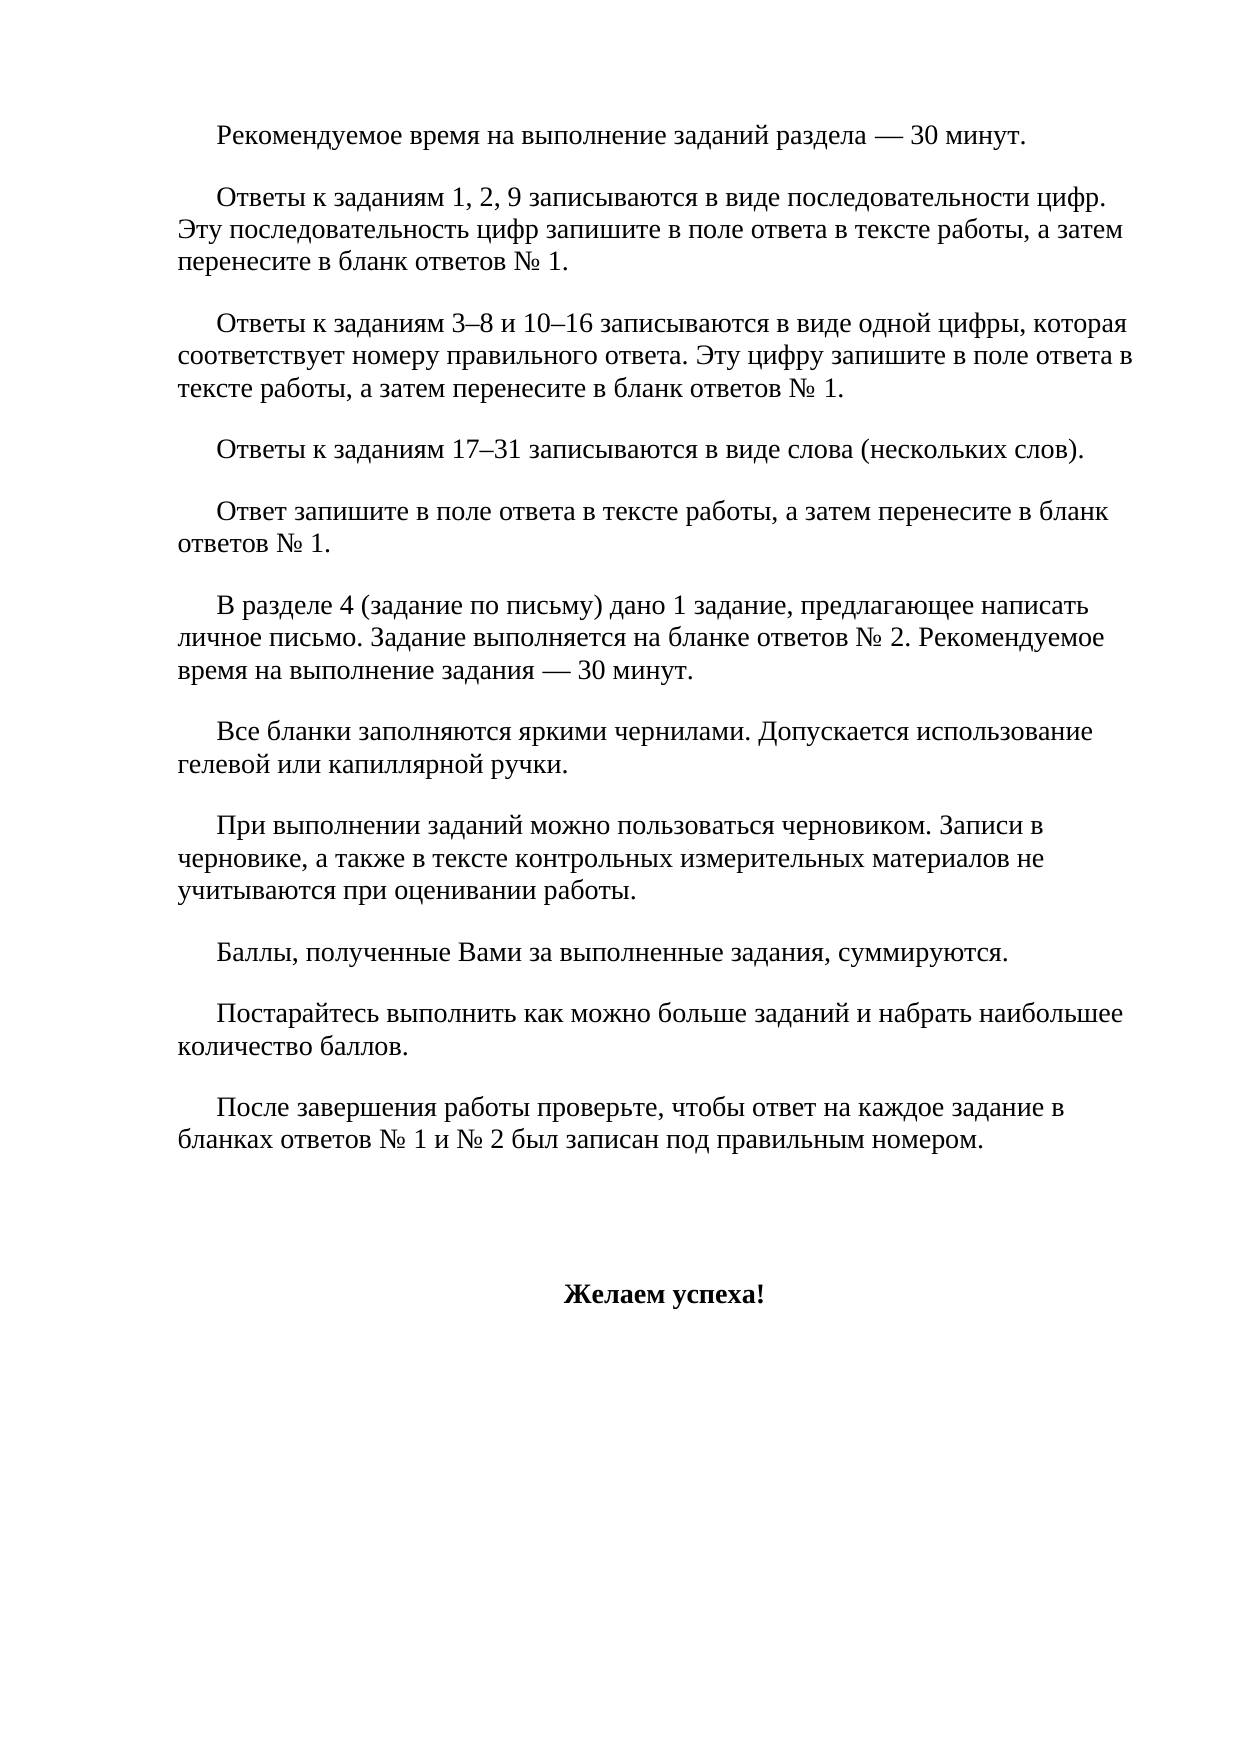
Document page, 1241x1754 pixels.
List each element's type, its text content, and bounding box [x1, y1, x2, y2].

text При выполнении заданий можно пользоваться черновиком. Записи в черновике, а также в тексте контрольных измерительных материалов не учитываются при оценивании работы. [177, 808, 1152, 905]
text Баллы, полученные Вами за выполненные задания, суммируются. [177, 934, 1152, 967]
text Рекомендуемое время на выполнение заданий раздела — 30 минут. [177, 118, 1152, 151]
text Постарайтесь выполнить как можно больше заданий и набрать наибольшее количество баллов. [177, 996, 1152, 1061]
text Все бланки заполняются яркими чернилами. Допускается использование гелевой или капиллярной ручки. [177, 714, 1152, 779]
text Желаем успеха! [177, 1277, 1152, 1309]
text В разделе 4 (задание по письму) дано 1 задание, предлагающее написать личное письмо. Задание выполняется на бланке ответов № 2. Рекомендуемое время на выполнение задания — 30 минут. [177, 588, 1152, 685]
text После завершения работы проверьте, чтобы ответ на каждое задание в бланках ответов № 1 и № 2 был записан под правильным номером. [177, 1090, 1152, 1155]
text Ответы к заданиям 3–8 и 10–16 записываются в виде одной цифры, которая соответствует номеру правильного ответа. Эту цифру запишите в поле ответа в тексте работы, а затем перенесите в бланк ответов № 1. [177, 306, 1152, 403]
text Ответ запишите в поле ответа в тексте работы, а затем перенесите в бланк ответов № 1. [177, 494, 1152, 559]
text Ответы к заданиям 1, 2, 9 записываются в виде последовательности цифр. Эту последовательность цифр запишите в поле ответа в тексте работы, а затем перенесите в бланк ответов № 1. [177, 180, 1152, 277]
text Ответы к заданиям 17–31 записываются в виде слова (нескольких слов). [177, 432, 1152, 465]
